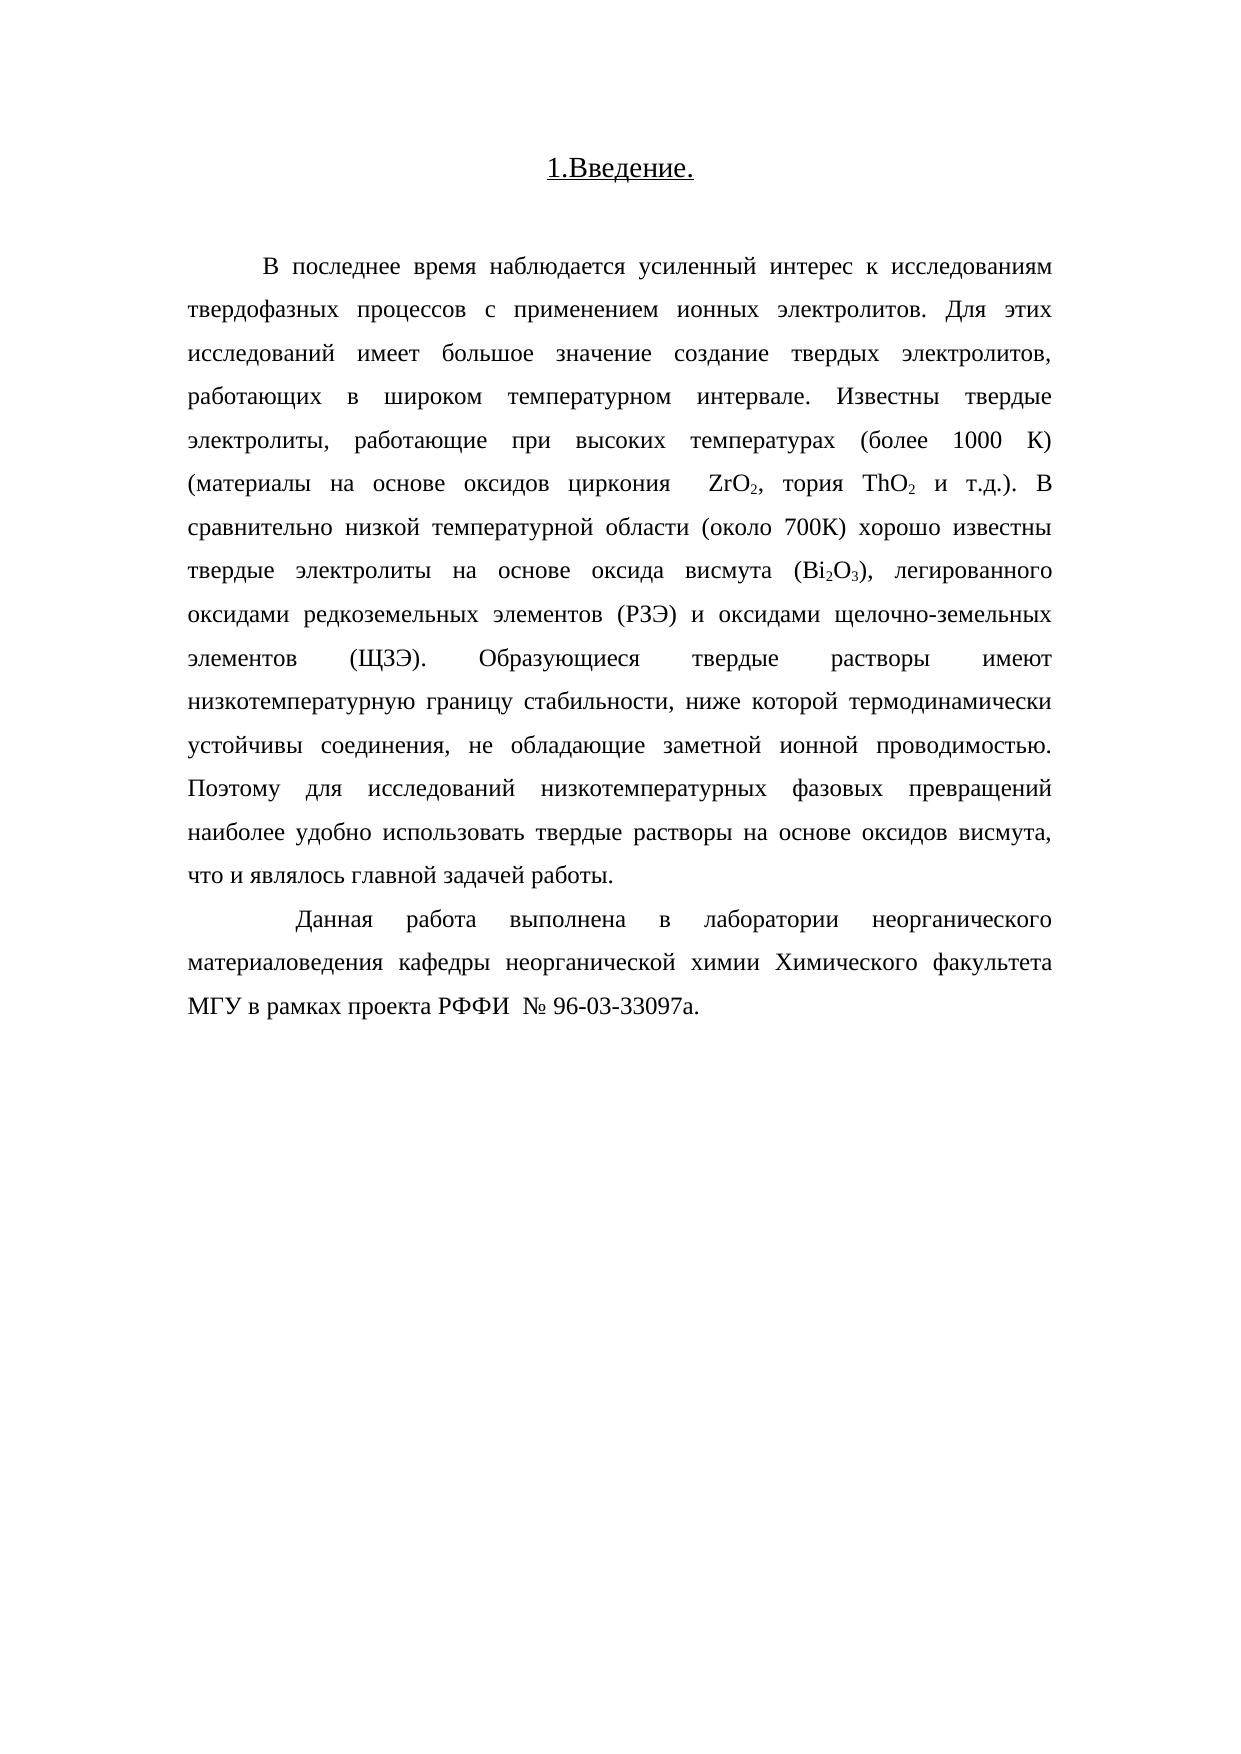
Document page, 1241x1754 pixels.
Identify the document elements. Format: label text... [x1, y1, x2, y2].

text Данная работа выполнена в лаборатории неорганического материаловедения кафедры неорганической химии Химического факультета МГУ в рамках проекта РФФИ № 96-03-33097а. [187, 904, 1053, 1020]
text 1.Введение. [187, 150, 1053, 183]
text В последнее время наблюдается усиленный интерес к исследованиям твердофазных процессов с применением ионных электролитов. Для этих исследований имеет большое значение создание твердых электролитов, работающих в широком температурном интервале. Известны твердые электролиты, работающие при высоких температурах (более 1000 К) (материалы на основе оксидов циркония ZrO2, тория ThO2 и т.д.). В сравнительно низкой температурной области (около 700К) хорошо известны твердые электролиты на основе оксида висмута (Bi2O3), легированного оксидами редкоземельных элементов (РЗЭ) и оксидами щелочно-земельных элементов (ЩЗЭ). Образующиеся твердые растворы имеют низкотемпературную границу стабильности, ниже которой термодинамически устойчивы соединения, не обладающие заметной ионной проводимостью. Поэтому для исследований низкотемпературных фазовых превращений наиболее удобно использовать твердые растворы на основе оксидов висмута, что и являлось главной задачей работы. [187, 251, 1053, 889]
